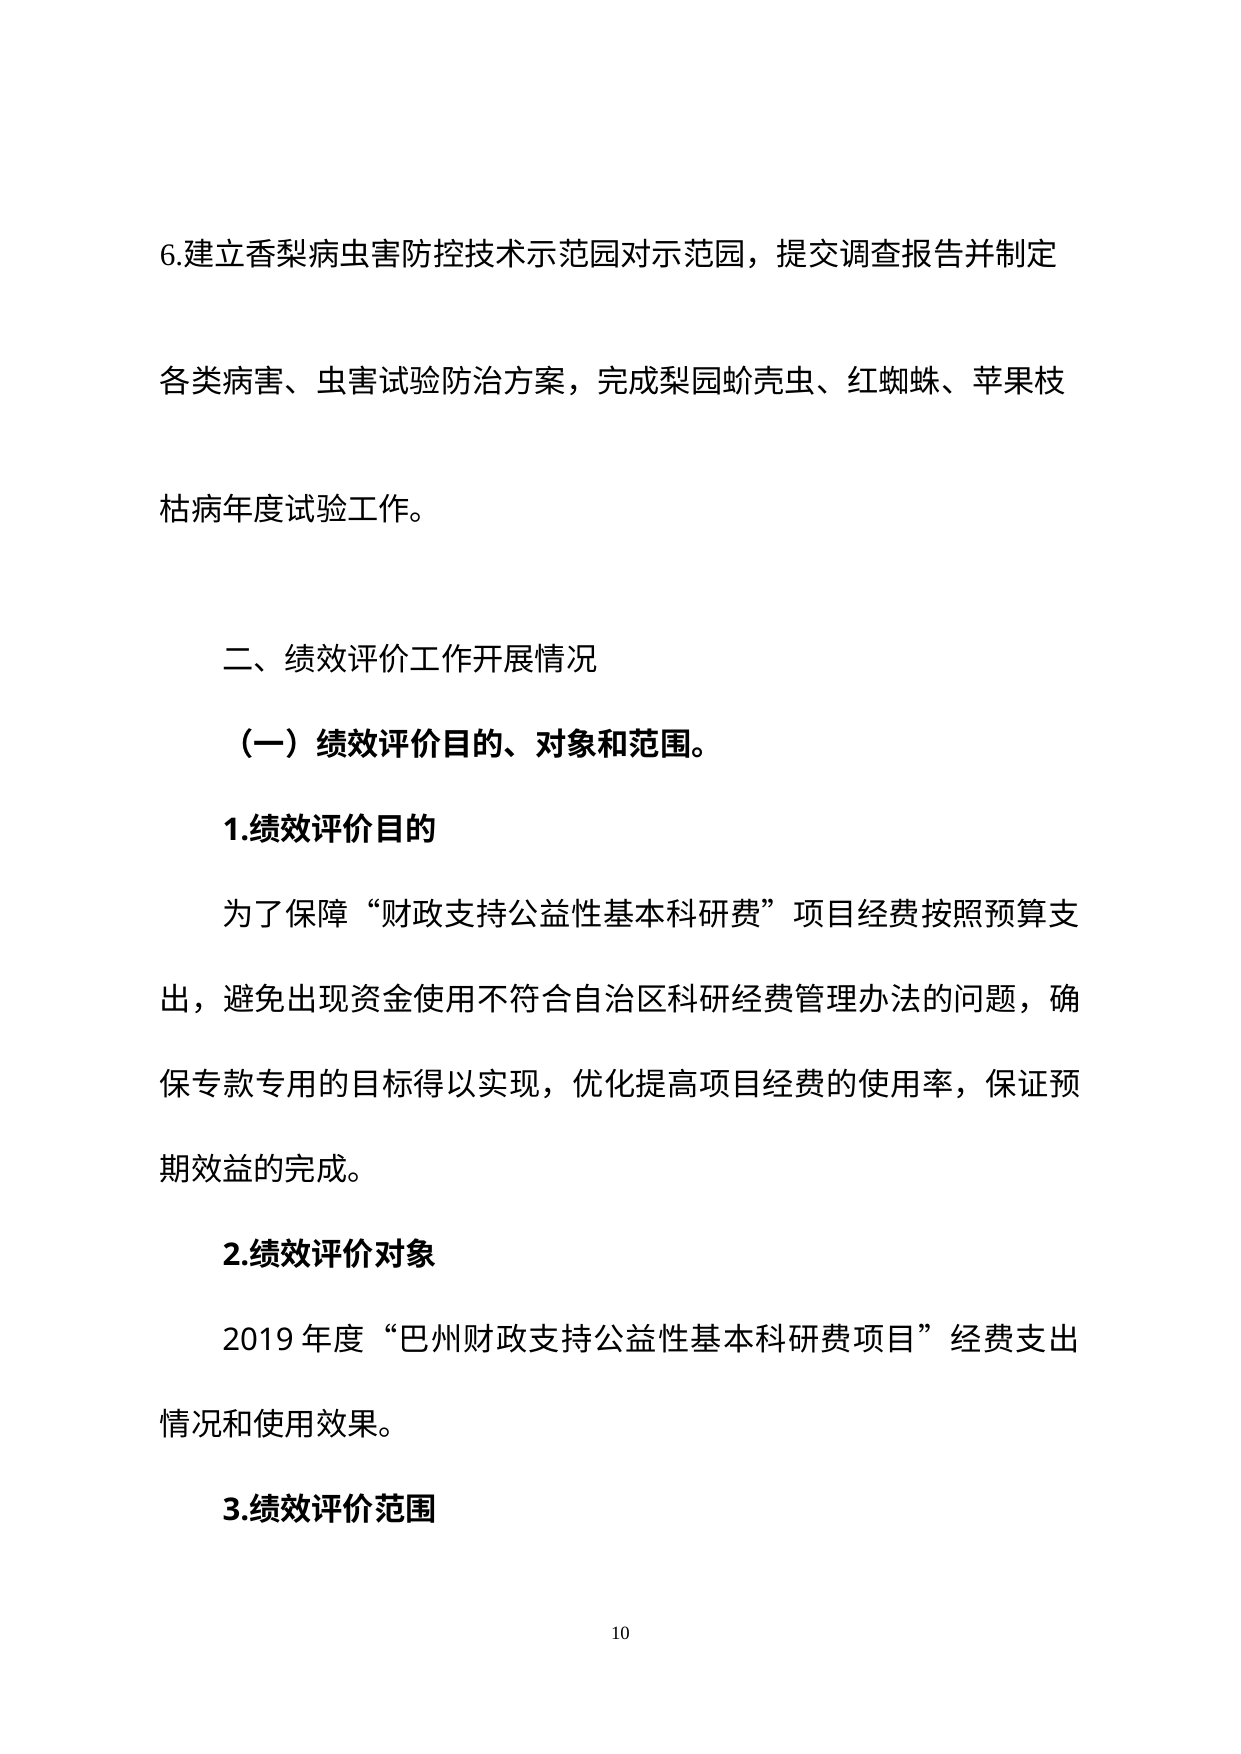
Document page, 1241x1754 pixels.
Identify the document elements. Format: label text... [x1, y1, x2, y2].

text 3.绩效评价范围 [159, 1464, 1081, 1549]
text 2019年度“巴州财政支持公益性基本科研费项目”经费支出情况和使用效果。 [159, 1294, 1081, 1464]
text 1.绩效评价目的 [159, 784, 1081, 869]
text 为了保障“财政支持公益性基本科研费”项目经费按照预算支出，避免出现资金使用不符合自治区科研经费管理办法的问题，确保专款专用的目标得以实现，优化提高项目经费的使用率，保证预期效益的完成。 [159, 869, 1081, 1209]
text 6.建立香梨病虫害防控技术示范园对示范园，提交调查报告并制定各类病害、虫害试验防治方案，完成梨园蚧壳虫、红蜘蛛、苹果枝枯病年度试验工作。 [159, 209, 1081, 549]
text （一）绩效评价目的、对象和范围。 [159, 699, 1081, 784]
text 2.绩效评价对象 [159, 1209, 1081, 1294]
text 二、绩效评价工作开展情况 [159, 614, 1081, 699]
